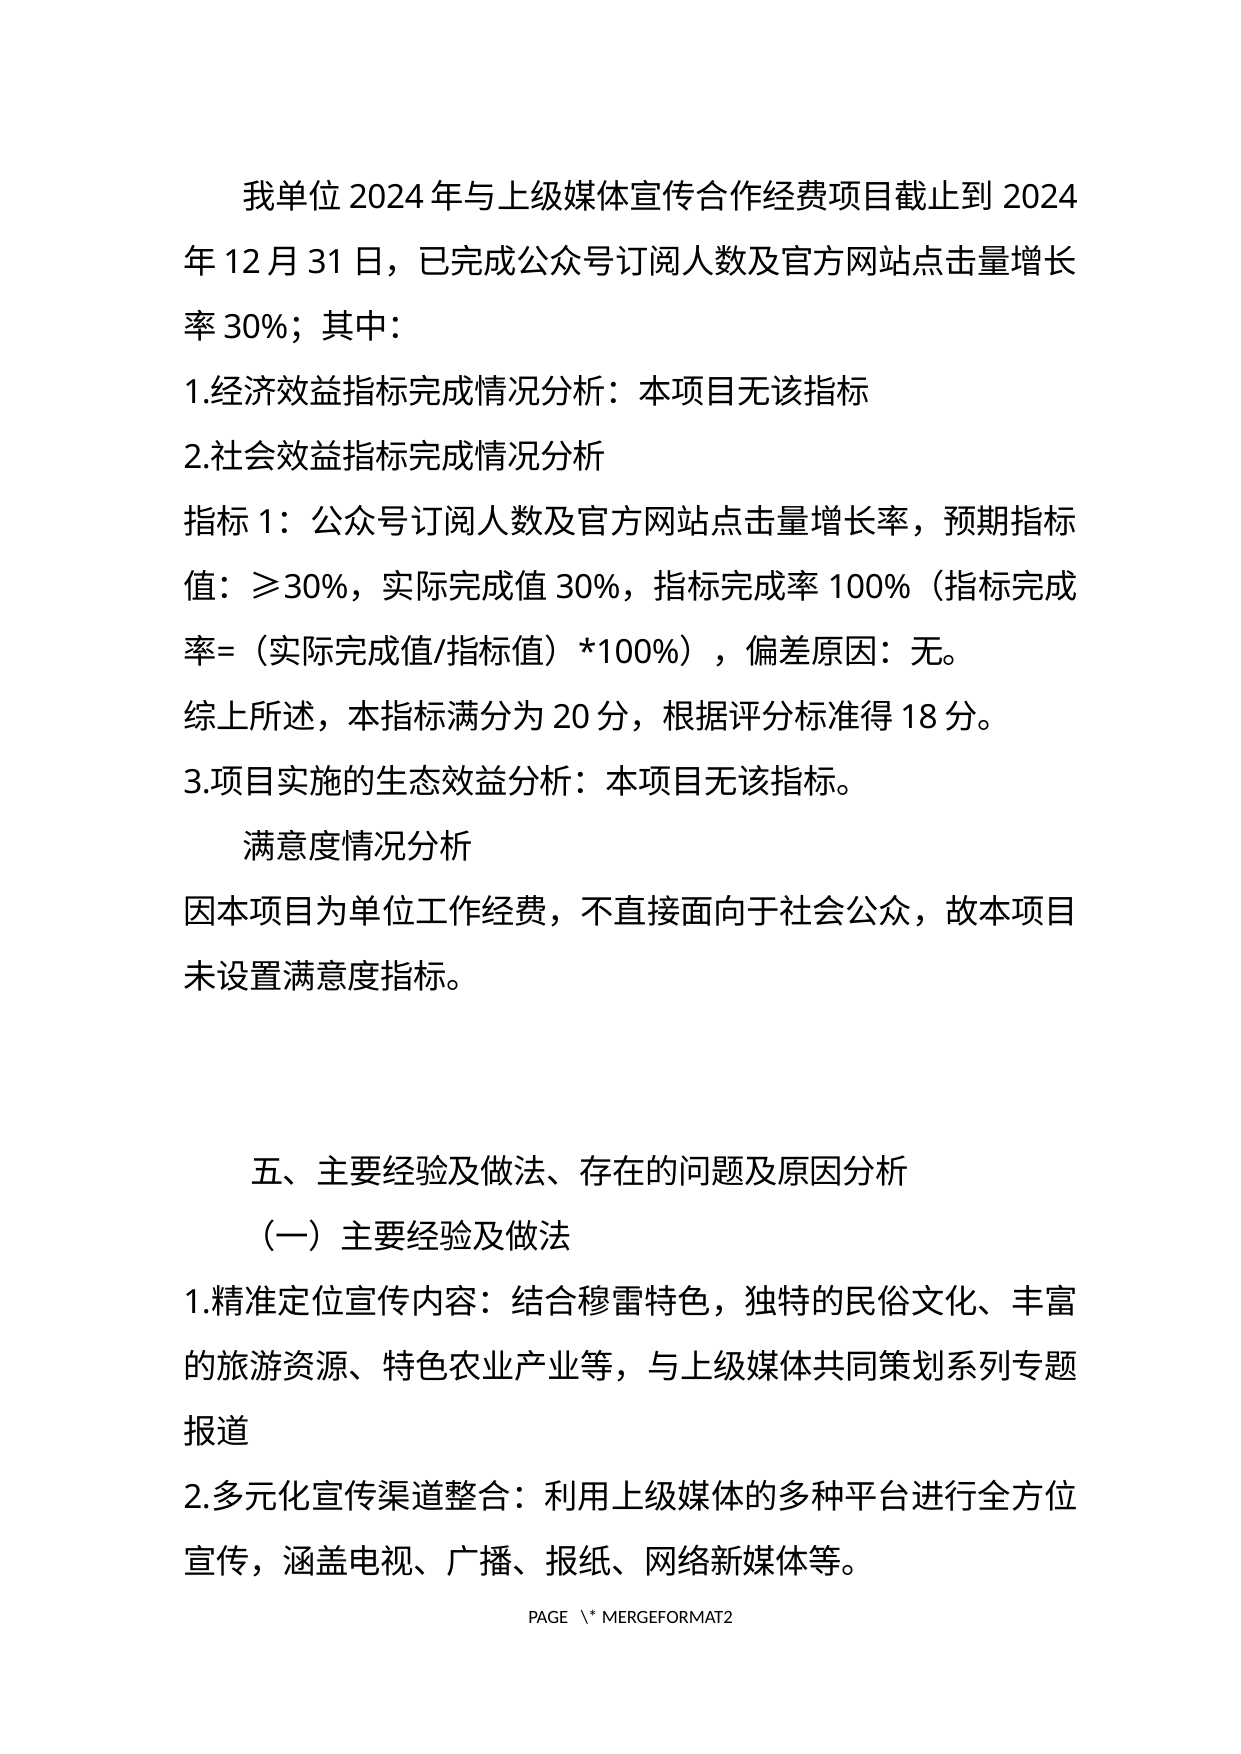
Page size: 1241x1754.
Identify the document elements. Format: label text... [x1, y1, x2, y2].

text 我单位2024年与上级媒体宣传合作经费项目截止到2024年12月31日，已完成公众号订阅人数及官方网站点击量增长率30%；其中： 1.经济效益指标完成情况分析：本项目无该指标 2.社会效益指标完成情况分析 指标1：公众号订阅人数及官方网站点击量增长率，预期指标值：≥30%，实际完成值30%，指标完成率100%（指标完成率=（实际完成值/指标值）*100%），偏差原因：无。 综上所述，本指标满分为20分，根据评分标准得18分。 3.项目实施的生态效益分析：本项目无该指标。 [183, 162, 1078, 812]
list 主要经验及做法、存在的问题及原因分析 [183, 1137, 1078, 1202]
text 满意度情况分析 因本项目为单位工作经费，不直接面向于社会公众，故本项目未设置满意度指标。 [183, 812, 1078, 1007]
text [183, 1202, 1078, 1592]
